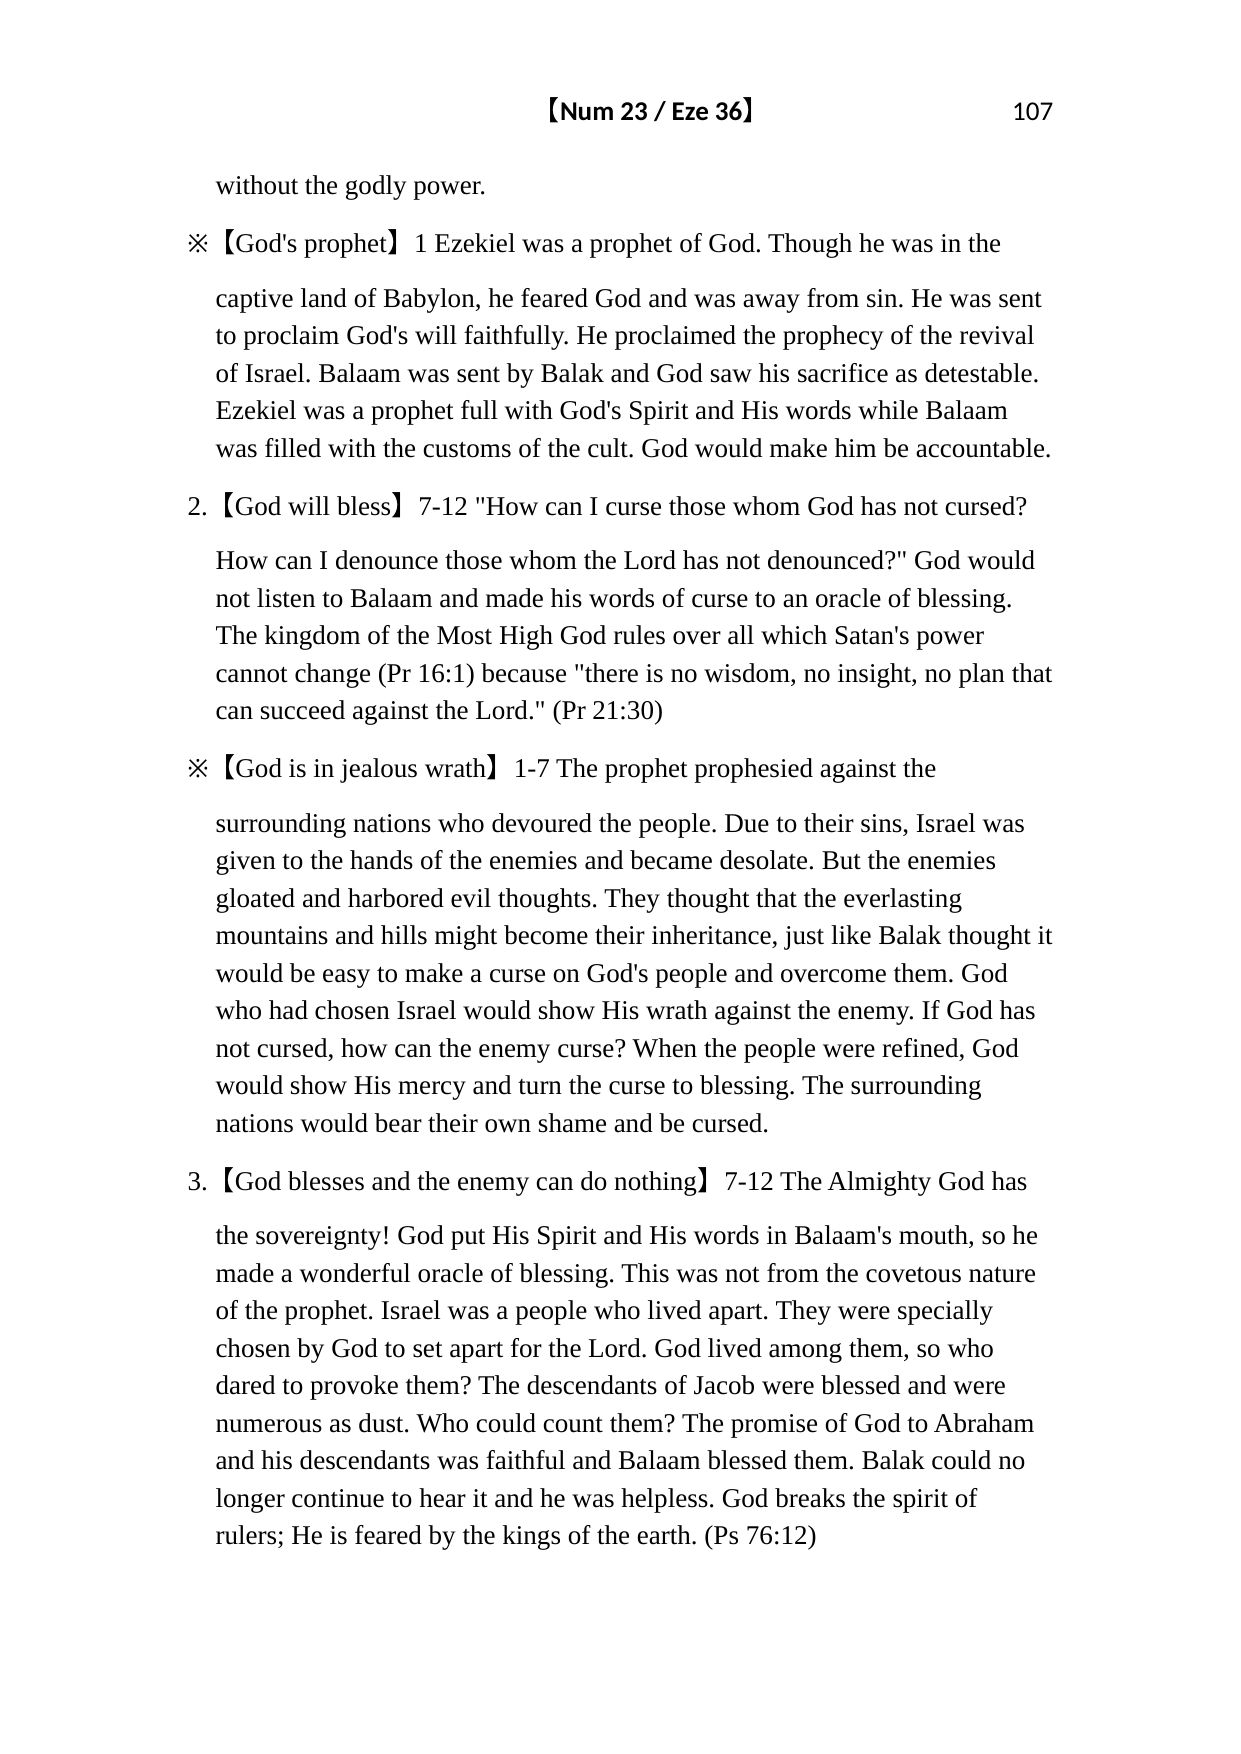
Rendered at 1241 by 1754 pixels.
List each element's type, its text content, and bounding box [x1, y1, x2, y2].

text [187, 166, 1053, 204]
text 2.【God will bless】7-12 "How can I curse those whom God has not cursed? How can I denounce those whom the Lord has not denounced?" God would not listen to Balaam and made his words of curse to an oracle of blessing. The kingdom of the Most High God rules over all which Satan's power cannot change (Pr 16:1) because "there is no wisdom, no insight, no plan that can succeed against the Lord." (Pr 21:30) [187, 466, 1053, 729]
text ※【God is in jealous wrath】1-7 The prophet prophesied against the surrounding nations who devoured the people. Due to their sins, Israel was given to the hands of the enemies and became desolate. But the enemies gloated and harbored evil thoughts. They thought that the everlasting mountains and hills might become their inheritance, just like Balak thought it would be easy to make a curse on God's people and overcome them. God who had chosen Israel would show His wrath against the enemy. If God has not cursed, how can the enemy curse? When the people were refined, God would show His mercy and turn the curse to blessing. The surrounding nations would bear their own shame and be cursed. [187, 729, 1053, 1141]
text ※【God's prophet】1 Ezekiel was a prophet of God. Though he was in the captive land of Babylon, he feared God and was away from sin. He was sent to proclaim God's will faithfully. He proclaimed the prophecy of the revival of Israel. Balaam was sent by Balak and God saw his sacrifice as detestable. Ezekiel was a prophet full with God's Spirit and His words while Balaam was filled with the customs of the cult. God would make him be accountable. [187, 204, 1053, 466]
text 3.【God blesses and the enemy can do nothing】7-12 The Almighty God has the sovereignty! God put His Spirit and His words in Balaam's mouth, so he made a wonderful oracle of blessing. This was not from the covetous nature of the prophet. Israel was a people who lived apart. They were specially chosen by God to set apart for the Lord. God lived among them, so who dared to provoke them? The descendants of Jacob were blessed and were numerous as dust. Who could count them? The promise of God to Abraham and his descendants was faithful and Balaam blessed them. Balak could no longer continue to hear it and he was helpless. God breaks the spirit of rulers; He is feared by the kings of the earth. (Ps 76:12) [187, 1141, 1053, 1554]
